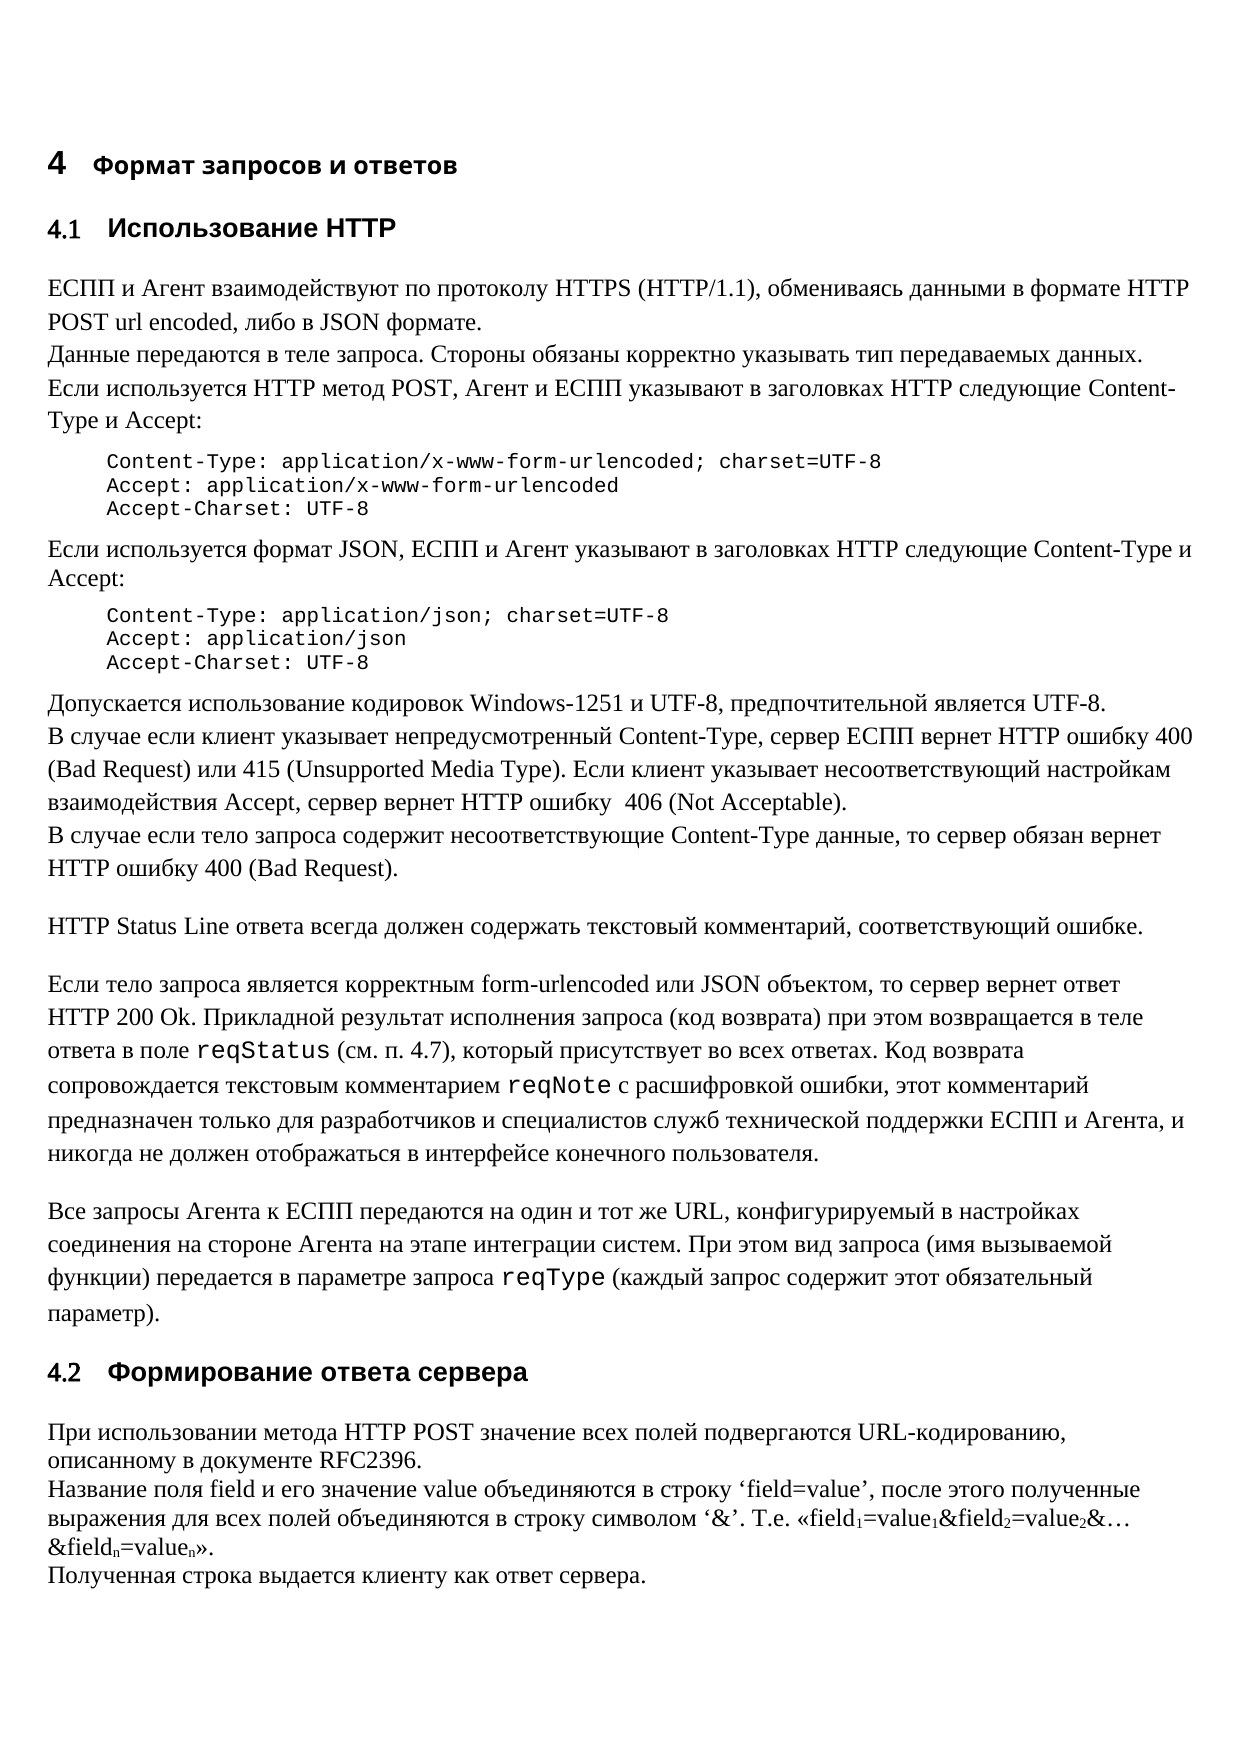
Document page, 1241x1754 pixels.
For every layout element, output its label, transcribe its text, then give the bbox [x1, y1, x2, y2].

text В случае если тело запроса содержит несоответствующие Content-Type данные, то сервер обязан вернет HTTP ошибку 400 (Bad Request). [47, 820, 1199, 882]
list Формат запросов и ответов [47, 143, 1199, 182]
list Формирование ответа сервера [47, 1356, 1184, 1387]
text Допускается использование кодировок Windows-1251 и UTF-8, предпочтительной является UTF-8. [47, 688, 1199, 717]
text Content-Type: application/x-www-form-urlencoded; charset=UTF-8 Accept: application/x-www-form-urlencoded Accept-Charset: UTF-8 [106, 451, 1199, 522]
list Использование HTTP [47, 212, 1184, 244]
text HTTP Status Line ответа всегда должен содержать текстовый комментарий, соответствующий ошибке. [47, 911, 1199, 940]
text Данные передаются в теле запроса. Стороны обязаны корректно указывать тип передаваемых данных. Если используется HTTP метод POST, Агент и ЕСПП указывают в заголовках HTTP следующие Content-Type и Accept: [47, 339, 1199, 434]
text Название поля field и его значение value объединяются в строку ‘field=value’, после этого полученные выражения для всех полей объединяются в строку символом ‘&’. Т.е. «field1=value1&field2=value2&…&fieldn=valuen». [47, 1474, 1199, 1560]
text ЕСПП и Агент взаимодействуют по протоколу HTTPS (HTTP/1.1), обмениваясь данными в формате HTTP POST url encoded, либо в JSON формате. [47, 273, 1199, 335]
text Content-Type: application/json; charset=UTF-8 Accept: application/json Accept-Charset: UTF-8 [106, 604, 1199, 676]
text При использовании метода HTTP POST значение всех полей подвергаются URL-кодированию, описанному в документе RFC2396. [47, 1417, 1199, 1474]
text Если используется формат JSON, ЕСПП и Агент указывают в заголовках HTTP следующие Content-Type и Accept: [47, 534, 1199, 592]
text Полученная строка выдается клиенту как ответ сервера. [47, 1560, 1199, 1589]
text В случае если клиент указывает непредусмотренный Content-Type, сервер ЕСПП вернет HTTP ошибку 400 (Bad Request) или 415 (Unsupported Media Type). Если клиент указывает несоответствующий настройкам взаимодействия Accept, сервер вернет HTTP ошибку 406 (Not Acceptable). [47, 721, 1199, 816]
text Все запросы Агента к ЕСПП передаются на один и тот же URL, конфигурируемый в настройках соединения на стороне Агента на этапе интеграции систем. При этом вид запроса (имя вызываемой функции) передается в параметре запроса reqType (каждый запрос содержит этот обязательный параметр). [47, 1196, 1199, 1326]
text Если тело запроса является корректным form-urlencoded или JSON объектом, то сервер вернет ответ HTTP 200 Ok. Прикладной результат исполнения запроса (код возврата) при этом возвращается в теле ответа в поле reqStatus (см. п. 4.7), который присутствует во всех ответах. Код возврата сопровождается текстовым комментарием reqNote с расшифровкой ошибки, этот комментарий предназначен только для разработчиков и специалистов служб технической поддержки ЕСПП и Агента, и никогда не должен отображаться в интерфейсе конечного пользователя. [47, 969, 1199, 1167]
